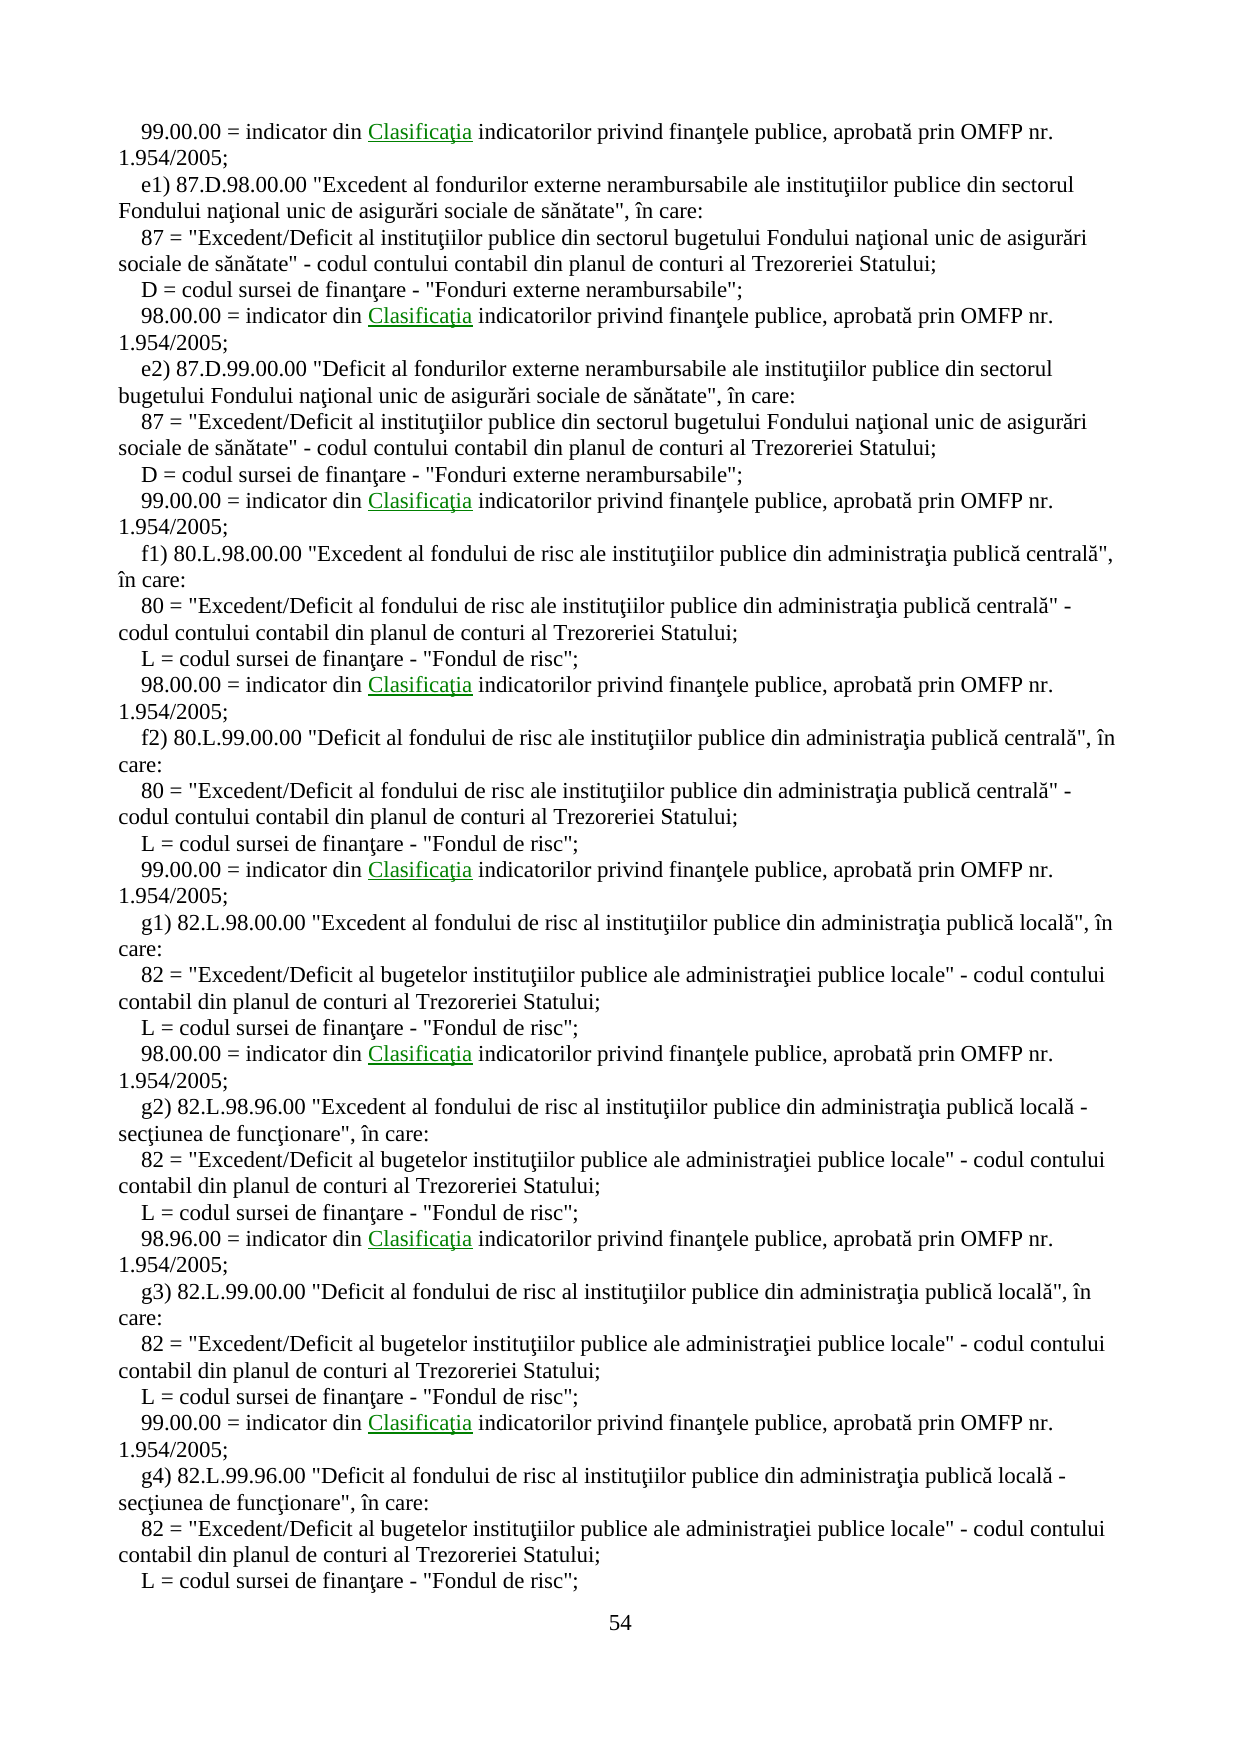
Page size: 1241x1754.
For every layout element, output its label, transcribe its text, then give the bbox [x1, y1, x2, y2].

text e1) 87.D.98.00.00 "Excedent al fondurilor externe nerambursabile ale instituţiilor publice din sectorul Fondului naţional unic de asigurări sociale de sănătate", în care: [118, 171, 1122, 223]
text 87 = "Excedent/Deficit al instituţiilor publice din sectorul bugetului Fondului naţional unic de asigurări sociale de sănătate" - codul contului contabil din planul de conturi al Trezoreriei Statului; [118, 223, 1122, 276]
text D = codul sursei de finanţare - "Fonduri externe nerambursabile"; [118, 461, 1122, 487]
text D = codul sursei de finanţare - "Fonduri externe nerambursabile"; [118, 276, 1122, 303]
text f1) 80.L.98.00.00 "Excedent al fondului de risc ale instituţiilor publice din administraţia publică centrală", în care: [118, 540, 1122, 592]
text 80 = "Excedent/Deficit al fondului de risc ale instituţiilor publice din administraţia publică centrală" - codul contului contabil din planul de conturi al Trezoreriei Statului; [118, 592, 1122, 645]
text g3) 82.L.99.00.00 "Deficit al fondului de risc al instituţiilor publice din administraţia publică locală", în care: [118, 1278, 1122, 1330]
text 82 = "Excedent/Deficit al bugetelor instituţiilor publice ale administraţiei publice locale" - codul contului contabil din planul de conturi al Trezoreriei Statului; [118, 1330, 1122, 1383]
text 80 = "Excedent/Deficit al fondului de risc ale instituţiilor publice din administraţia publică centrală" - codul contului contabil din planul de conturi al Trezoreriei Statului; [118, 777, 1122, 830]
text 98.96.00 = indicator din Clasificaţia indicatorilor privind finanţele publice, aprobată prin OMFP nr. 1.954/2005; [118, 1225, 1122, 1278]
text 99.00.00 = indicator din Clasificaţia indicatorilor privind finanţele publice, aprobată prin OMFP nr. 1.954/2005; [118, 487, 1122, 540]
text L = codul sursei de finanţare - "Fondul de risc"; [118, 1383, 1122, 1409]
text 82 = "Excedent/Deficit al bugetelor instituţiilor publice ale administraţiei publice locale" - codul contului contabil din planul de conturi al Trezoreriei Statului; [118, 1515, 1122, 1568]
text L = codul sursei de finanţare - "Fondul de risc"; [118, 1014, 1122, 1041]
text L = codul sursei de finanţare - "Fondul de risc"; [118, 1199, 1122, 1225]
text g4) 82.L.99.96.00 "Deficit al fondului de risc al instituţiilor publice din administraţia publică locală - secţiunea de funcţionare", în care: [118, 1462, 1122, 1515]
text g1) 82.L.98.00.00 "Excedent al fondului de risc al instituţiilor publice din administraţia publică locală", în care: [118, 909, 1122, 961]
text g2) 82.L.98.96.00 "Excedent al fondului de risc al instituţiilor publice din administraţia publică locală - secţiunea de funcţionare", în care: [118, 1093, 1122, 1146]
text 98.00.00 = indicator din Clasificaţia indicatorilor privind finanţele publice, aprobată prin OMFP nr. 1.954/2005; [118, 1041, 1122, 1093]
text 98.00.00 = indicator din Clasificaţia indicatorilor privind finanţele publice, aprobată prin OMFP nr. 1.954/2005; [118, 303, 1122, 355]
text 99.00.00 = indicator din Clasificaţia indicatorilor privind finanţele publice, aprobată prin OMFP nr. 1.954/2005; [118, 856, 1122, 909]
text L = codul sursei de finanţare - "Fondul de risc"; [118, 1568, 1122, 1594]
text L = codul sursei de finanţare - "Fondul de risc"; [118, 645, 1122, 672]
text 98.00.00 = indicator din Clasificaţia indicatorilor privind finanţele publice, aprobată prin OMFP nr. 1.954/2005; [118, 672, 1122, 724]
text f2) 80.L.99.00.00 "Deficit al fondului de risc ale instituţiilor publice din administraţia publică centrală", în care: [118, 724, 1122, 777]
text 82 = "Excedent/Deficit al bugetelor instituţiilor publice ale administraţiei publice locale" - codul contului contabil din planul de conturi al Trezoreriei Statului; [118, 961, 1122, 1014]
text 99.00.00 = indicator din Clasificaţia indicatorilor privind finanţele publice, aprobată prin OMFP nr. 1.954/2005; [118, 118, 1122, 171]
text 99.00.00 = indicator din Clasificaţia indicatorilor privind finanţele publice, aprobată prin OMFP nr. 1.954/2005; [118, 1409, 1122, 1462]
text L = codul sursei de finanţare - "Fondul de risc"; [118, 830, 1122, 856]
text e2) 87.D.99.00.00 "Deficit al fondurilor externe nerambursabile ale instituţiilor publice din sectorul bugetului Fondului naţional unic de asigurări sociale de sănătate", în care: [118, 355, 1122, 408]
text 87 = "Excedent/Deficit al instituţiilor publice din sectorul bugetului Fondului naţional unic de asigurări sociale de sănătate" - codul contului contabil din planul de conturi al Trezoreriei Statului; [118, 408, 1122, 461]
text 82 = "Excedent/Deficit al bugetelor instituţiilor publice ale administraţiei publice locale" - codul contului contabil din planul de conturi al Trezoreriei Statului; [118, 1146, 1122, 1199]
